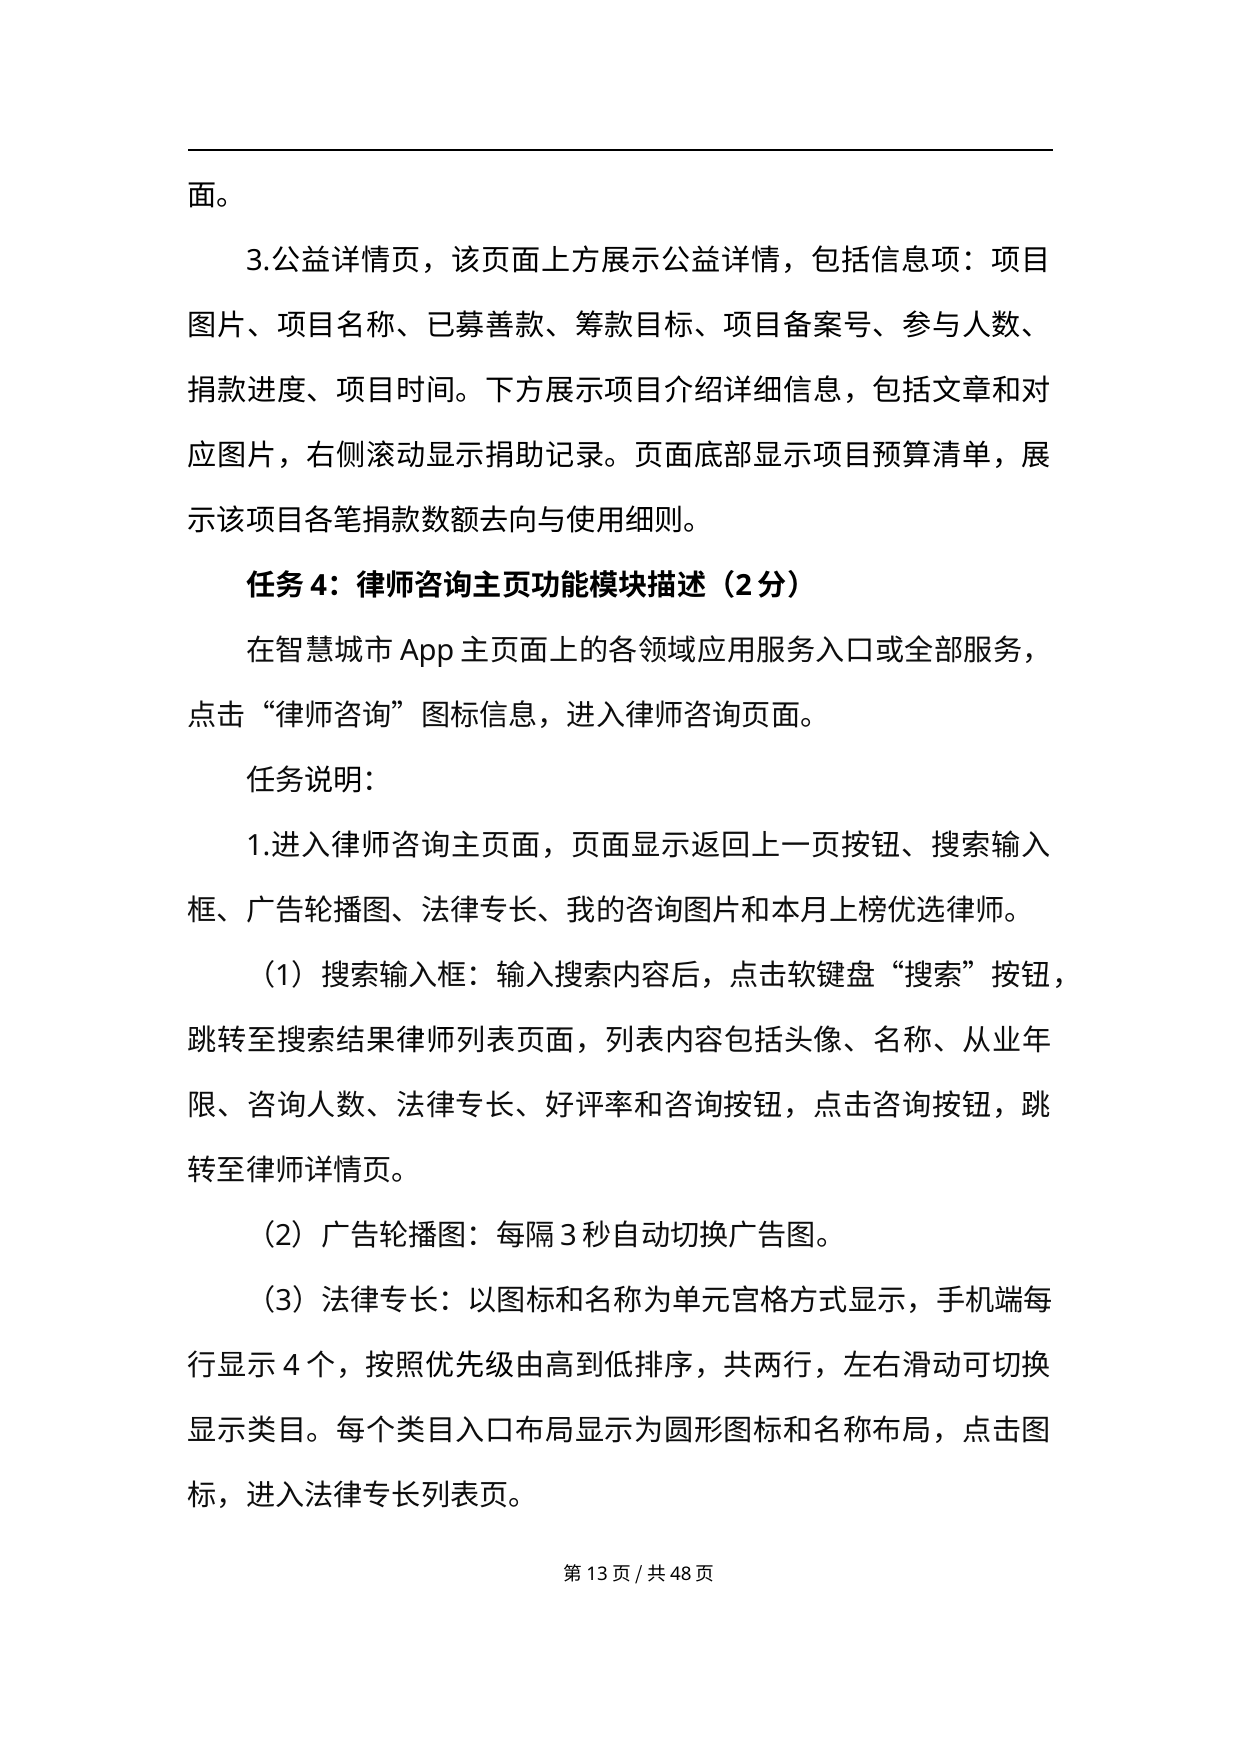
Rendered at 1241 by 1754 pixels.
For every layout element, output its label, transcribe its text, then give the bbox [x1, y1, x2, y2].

text （1）搜索输入框：输入搜索内容后，点击软键盘“搜索”按钮，跳转至搜索结果律师列表页面，列表内容包括头像、名称、从业年限、咨询人数、法律专长、好评率和咨询按钮，点击咨询按钮，跳转至律师详情页。 [187, 940, 1053, 1200]
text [187, 160, 1053, 225]
text （2）广告轮播图：每隔3秒自动切换广告图。 [187, 1200, 1053, 1265]
text 在智慧城市App主页面上的各领域应用服务入口或全部服务，点击“律师咨询”图标信息，进入律师咨询页面。 [187, 615, 1053, 745]
text 任务说明： [187, 745, 1053, 810]
text 1.进入律师咨询主页面，页面显示返回上一页按钮、搜索输入框、广告轮播图、法律专长、我的咨询图片和本月上榜优选律师。 [187, 810, 1053, 940]
text 3.公益详情页，该页面上方展示公益详情，包括信息项：项目图片、项目名称、已募善款、筹款目标、项目备案号、参与人数、捐款进度、项目时间。下方展示项目介绍详细信息，包括文章和对应图片，右侧滚动显示捐助记录。页面底部显示项目预算清单，展示该项目各笔捐款数额去向与使用细则。 [187, 225, 1053, 550]
text （3）法律专长：以图标和名称为单元宫格方式显示，手机端每行显示4个，按照优先级由高到低排序，共两行，左右滑动可切换显示类目。每个类目入口布局显示为圆形图标和名称布局，点击图标，进入法律专长列表页。 [187, 1265, 1053, 1525]
text 任务4：律师咨询主页功能模块描述（2分） [187, 550, 1053, 615]
